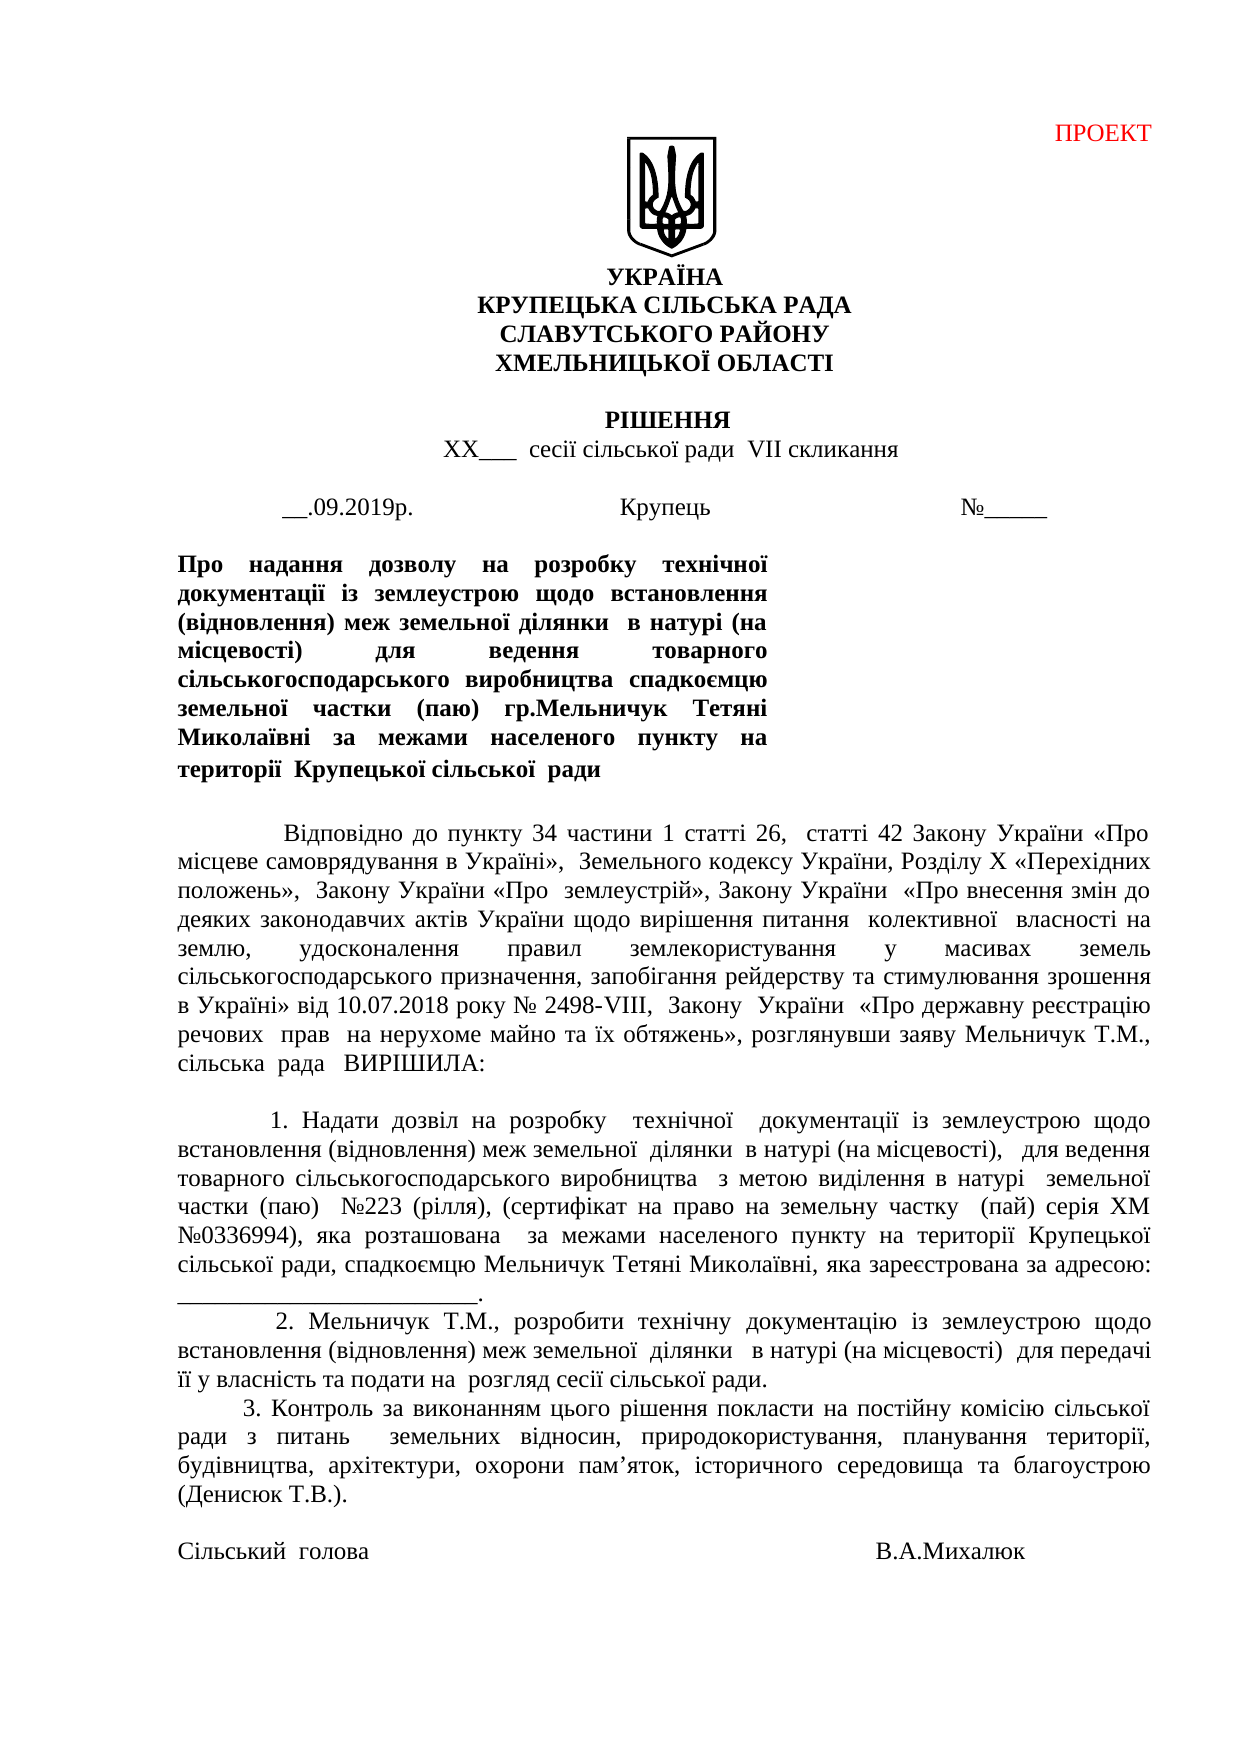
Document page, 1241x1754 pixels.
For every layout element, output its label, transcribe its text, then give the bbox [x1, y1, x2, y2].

text 3. Контроль за виконанням цього рішення покласти на постійну комісію сільської ради з питань земельних відносин, природокористування, планування території, будівництва, архітектури, охорони пам’яток, історичного середовища та благоустрою (Денисюк Т.В.). [177, 1393, 1152, 1508]
text ХМЕЛЬНИЦЬКОЇ ОБЛАСТІ [177, 348, 1152, 377]
text ХХ___ сесії сільської ради VІІ скликання [177, 434, 1152, 463]
text КРУПЕЦЬКА СІЛЬСЬКА РАДА [177, 291, 1152, 319]
text ПРОЕКТ [177, 118, 1152, 147]
text Відповідно до пункту 34 частини 1 статті 26, статті 42 Закону України «Про місцеве самоврядування в Україні», Земельного кодексу України, Розділу Х «Перехідних положень», Закону України «Про землеустрій», Закону України «Про внесення змін до деяких законодавчих актів України щодо вирішення питання колективної власності на землю, удосконалення правил землекористування у масивах земель сільськогосподарського призначення, запобігання рейдерству та стимулювання зрошення в Україні» від 10.07.2018 року № 2498-VIII, Закону України «Про державну реєстрацію речових прав на нерухоме майно та їх обтяжень», розглянувши заяву Мельничук Т.М., сільська рада ВИРІШИЛА: [177, 818, 1152, 1076]
text 2. Мельничук Т.М., розробити технічну документацію із землеустрою щодо встановлення (відновлення) меж земельної ділянки в натурі (на місцевості) для передачі її у власність та подати на розгляд сесії сільської ради. [177, 1306, 1152, 1393]
text СЛАВУТСЬКОГО РАЙОНУ [177, 319, 1152, 348]
text __.09.2019р. Крупець №_____ [177, 492, 1152, 521]
text Сільський голова В.А.Михалюк [177, 1536, 1152, 1565]
text РІШЕННЯ [177, 406, 1152, 434]
text 1. Надати дозвіл на розробку технічної документації із землеустрою щодо встановлення (відновлення) меж земельної ділянки в натурі (на місцевості), для ведення товарного сільськогосподарського виробництва з метою виділення в натурі земельної частки (паю) №223 (рілля), (сертифікат на право на земельну частку (пай) серія ХМ №0336994), яка розташована за межами населеного пункту на території Крупецької сільської ради, спадкоємцю Мельничук Тетяні Миколаївні, яка зареєстрована за адресою: ________________________. [177, 1105, 1152, 1306]
text УКРАЇНА [177, 262, 1152, 291]
text Про надання дозволу на розробку технічної документації із землеустрою щодо встановлення (відновлення) меж земельної ділянки в натурі (на місцевості) для ведення товарного сільськогосподарського виробництва спадкоємцю земельної частки (паю) гр.Мельничук Тетяні Миколаївні за межами населеного пункту на території Крупецької сільської ради [177, 549, 768, 784]
